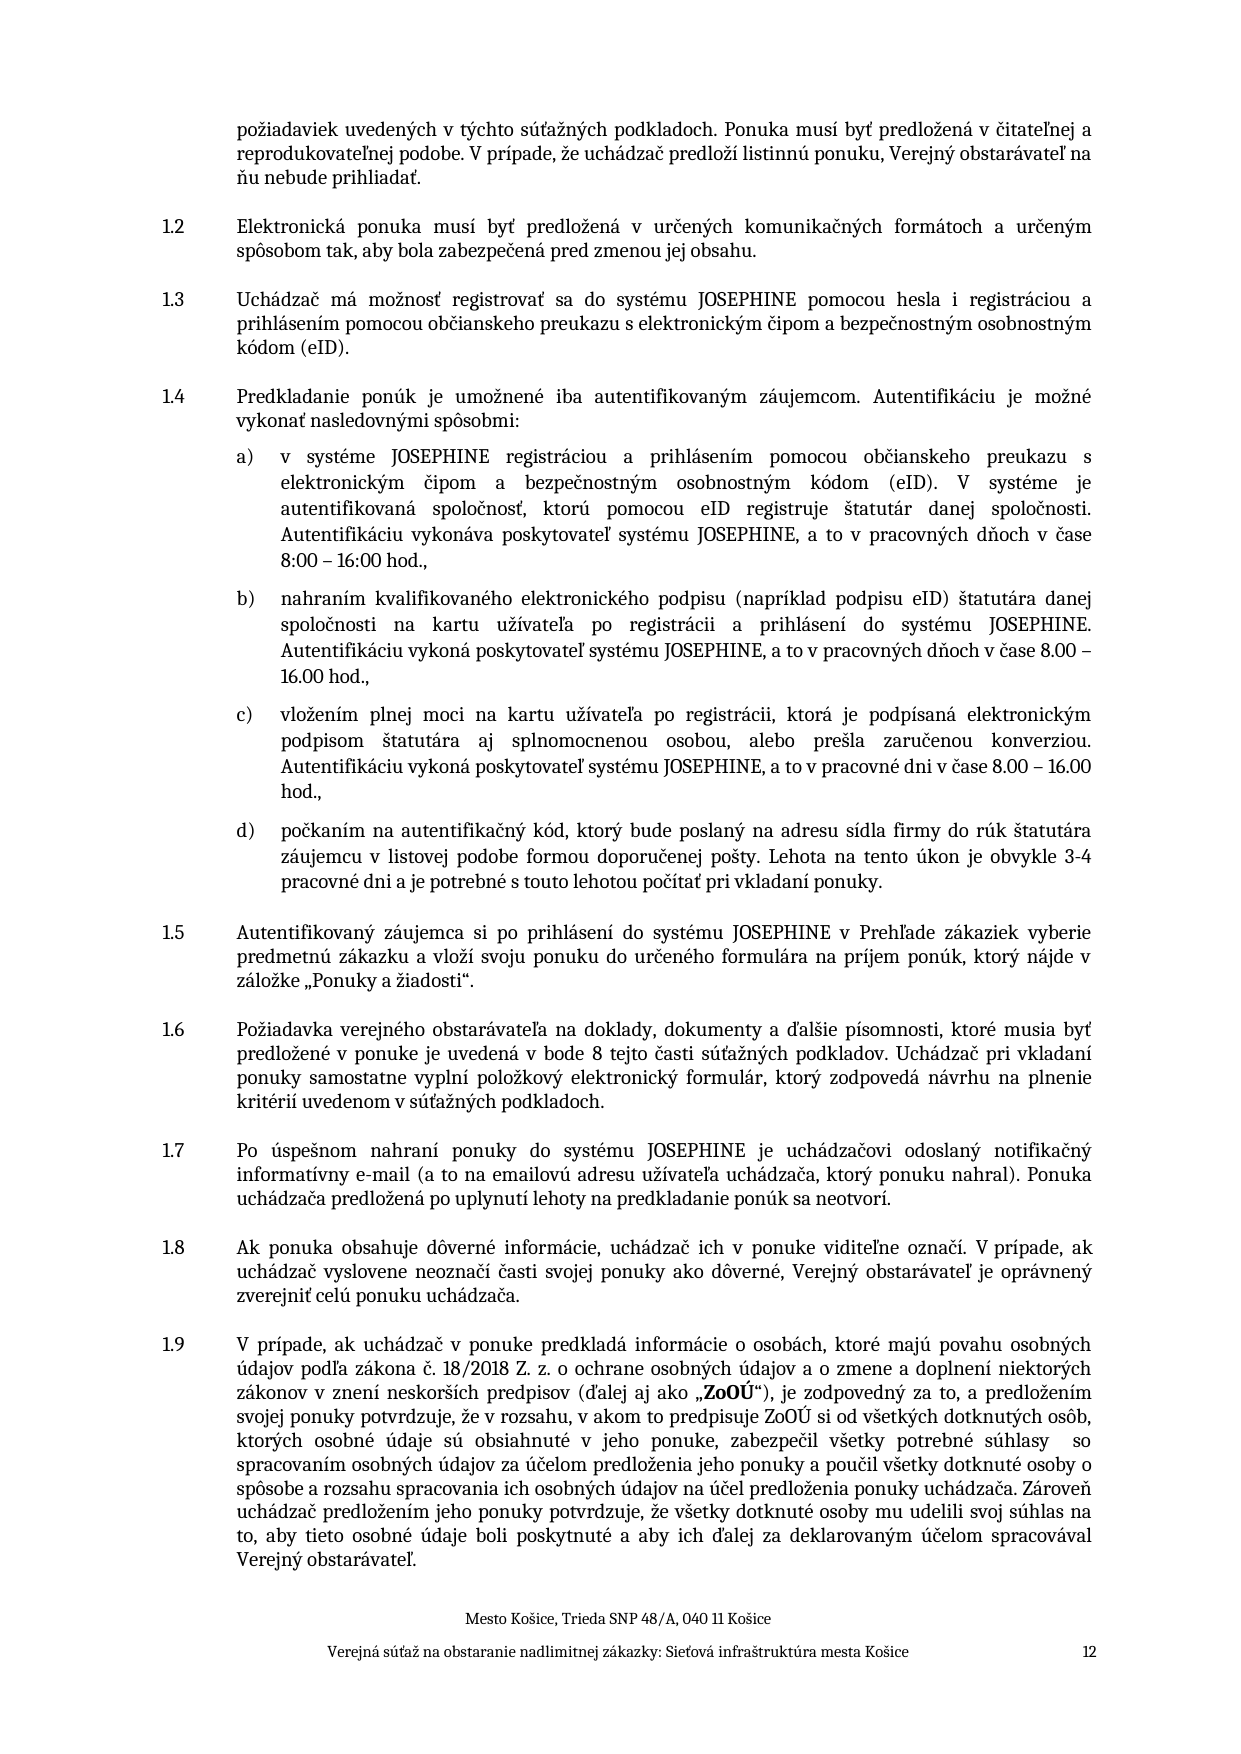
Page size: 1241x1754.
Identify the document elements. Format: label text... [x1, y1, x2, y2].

subtitle Ak ponuka obsahuje dôverné informácie, uchádzač ich v ponuke viditeľne označí. V prípade, ak uchádzač vyslovene neoznačí časti svojej ponuky ako dôverné, Verejný obstarávateľ je oprávnený zverejniť celú ponuku uchádzača. [162, 1236, 1093, 1307]
subtitle nahraním kvalifikovaného elektronického podpisu (napríklad podpisu eID) štatutára danej spoločnosti na kartu užívateľa po registrácii a prihlásení do systému JOSEPHINE. Autentifikáciu vykoná poskytovateľ systému JOSEPHINE, a to v pracovných dňoch v čase 8.00 – 16.00 hod., [236, 587, 1093, 688]
subtitle počkaním na autentifikačný kód, ktorý bude poslaný na adresu sídla firmy do rúk štatutára záujemcu v listovej podobe formou doporučenej pošty. Lehota na tento úkon je obvykle 3-4 pracovné dni a je potrebné s touto lehotou počítať pri vkladaní ponuky. [236, 818, 1093, 894]
subtitle Elektronická ponuka musí byť predložená v určených komunikačných formátoch a určeným spôsobom tak, aby bola zabezpečená pred zmenou jej obsahu. [162, 215, 1093, 263]
subtitle Uchádzač má možnosť registrovať sa do systému JOSEPHINE pomocou hesla i registráciou a prihlásením pomocou občianskeho preukazu s elektronickým čipom a bezpečnostným osobnostným kódom (eID). [162, 288, 1093, 360]
subtitle Autentifikovaný záujemca si po prihlásení do systému JOSEPHINE v Prehľade zákaziek vyberie predmetnú zákazku a vloží svoju ponuku do určeného formulára na príjem ponúk, ktorý nájde v záložke „Ponuky a žiadosti“. [162, 921, 1093, 993]
subtitle v systéme JOSEPHINE registráciou a prihlásením pomocou občianskeho preukazu s elektronickým čipom a bezpečnostným osobnostným kódom (eID). V systéme je autentifikovaná spoločnosť, ktorú pomocou eID registruje štatutár danej spoločnosti. Autentifikáciu vykonáva poskytovateľ systému JOSEPHINE, a to v pracovných dňoch v čase 8:00 – 16:00 hod., [236, 445, 1093, 572]
subtitle Predkladanie ponúk je umožnené iba autentifikovaným záujemcom. Autentifikáciu je možné vykonať nasledovnými spôsobmi: [162, 385, 1093, 433]
subtitle vložením plnej moci na kartu užívateľa po registrácii, ktorá je podpísaná elektronickým podpisom štatutára aj splnomocnenou osobou, alebo prešla zaručenou konverziou. Autentifikáciu vykoná poskytovateľ systému JOSEPHINE, a to v pracovné dni v čase 8.00 – 16.00 hod., [236, 703, 1093, 804]
subtitle Požiadavka verejného obstarávateľa na doklady, dokumenty a ďalšie písomnosti, ktoré musia byť predložené v ponuke je uvedená v bode 8 tejto časti súťažných podkladov. Uchádzač pri vkladaní ponuky samostatne vyplní položkový elektronický formulár, ktorý zodpovedá návrhu na plnenie kritérií uvedenom v súťažných podkladoch. [162, 1018, 1093, 1114]
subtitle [162, 118, 1093, 190]
subtitle Po úspešnom nahraní ponuky do systému JOSEPHINE je uchádzačovi odoslaný notifikačný informatívny e-mail (a to na emailovú adresu užívateľa uchádzača, ktorý ponuku nahral). Ponuka uchádzača predložená po uplynutí lehoty na predkladanie ponúk sa neotvorí. [162, 1139, 1093, 1211]
subtitle V prípade, ak uchádzač v ponuke predkladá informácie o osobách, ktoré majú povahu osobných údajov podľa zákona č. 18/2018 Z. z. o ochrane osobných údajov a o zmene a doplnení niektorých zákonov v znení neskorších predpisov (ďalej aj ako „ZoOÚ“), je zodpovedný za to, a predložením svojej ponuky potvrdzuje, že v rozsahu, v akom to predpisuje ZoOÚ si od všetkých dotknutých osôb, ktorých osobné údaje sú obsiahnuté v jeho ponuke, zabezpečil všetky potrebné súhlasy so spracovaním osobných údajov za účelom predloženia jeho ponuky a poučil všetky dotknuté osoby o spôsobe a rozsahu spracovania ich osobných údajov na účel predloženia ponuky uchádzača. Zároveň uchádzač predložením jeho ponuky potvrdzuje, že všetky dotknuté osoby mu udelili svoj súhlas na to, aby tieto osobné údaje boli poskytnuté a aby ich ďalej za deklarovaným účelom spracovával Verejný obstarávateľ. [162, 1332, 1093, 1572]
